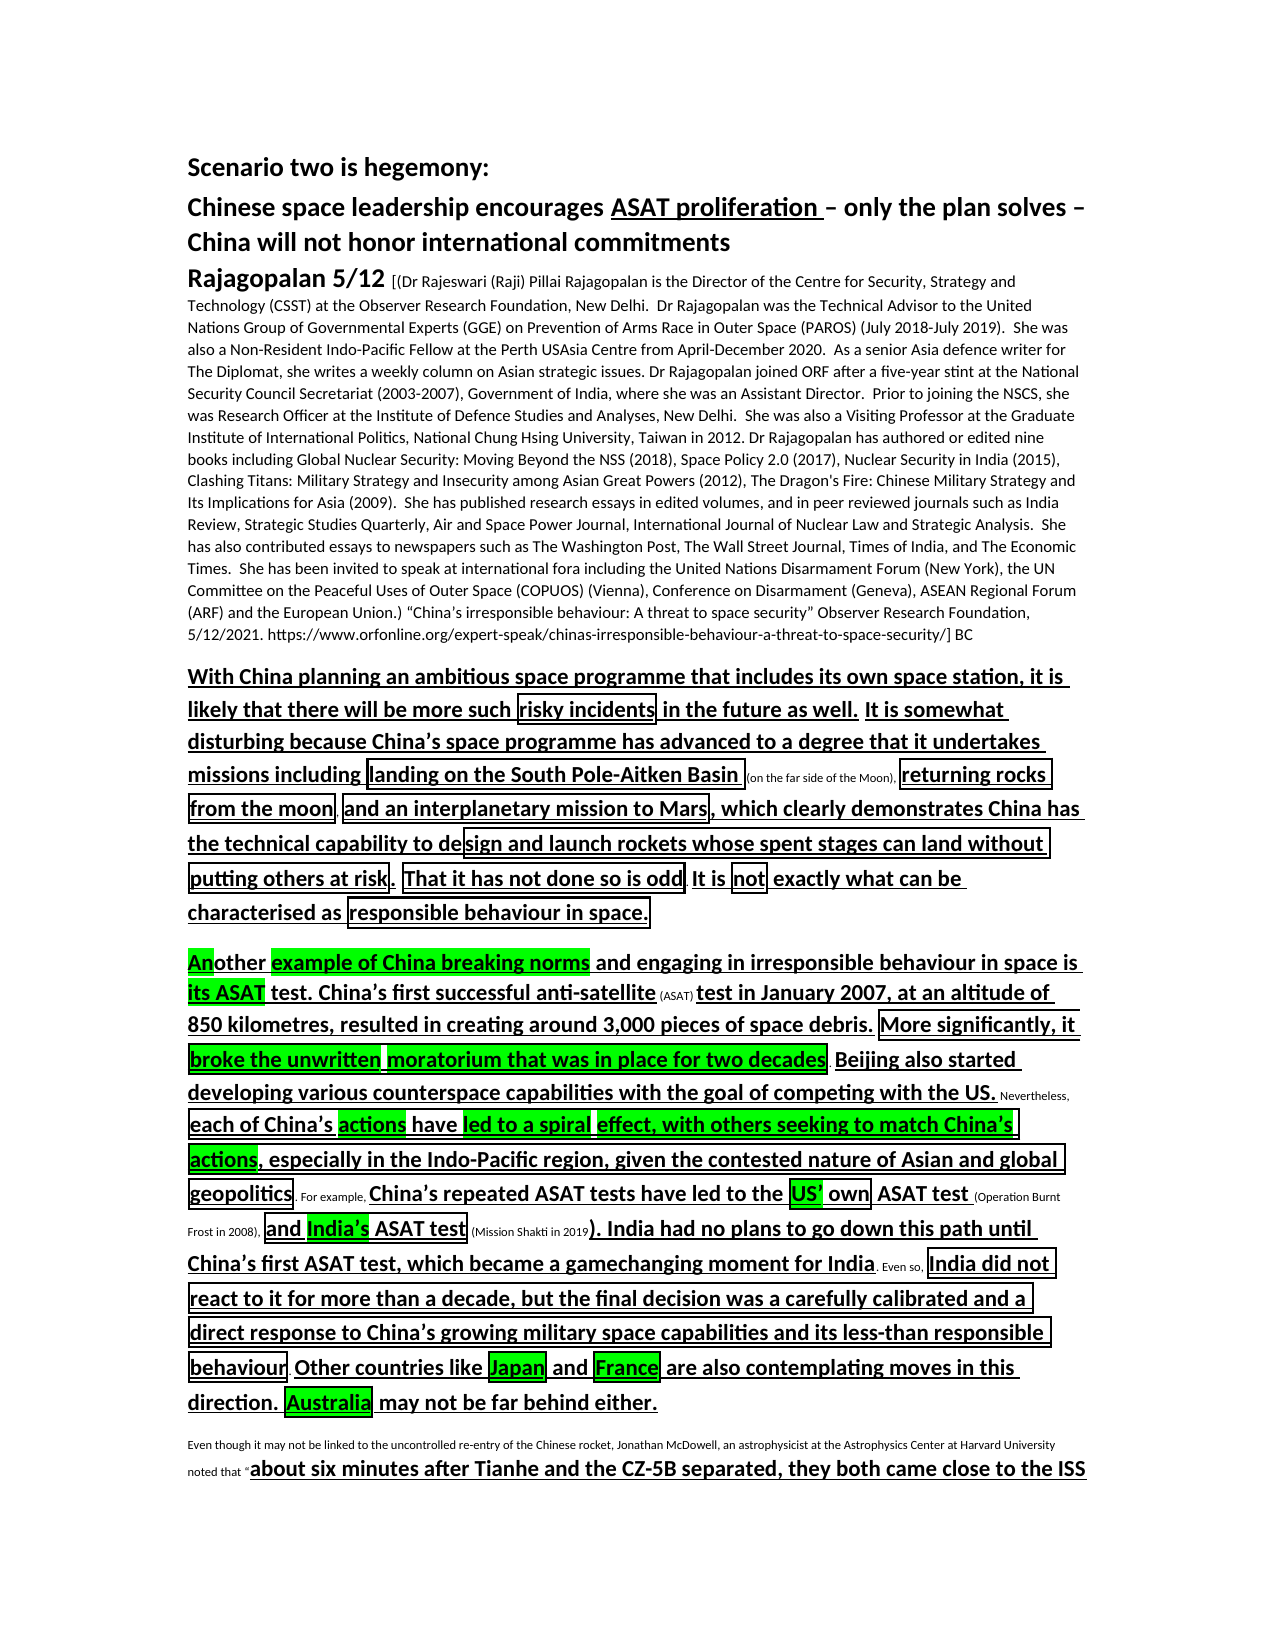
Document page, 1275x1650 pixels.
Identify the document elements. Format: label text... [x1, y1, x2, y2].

subtitle Scenario two is hegemony: [187, 150, 1087, 183]
subtitle Chinese space leadership encourages ASAT proliferation – only the plan solves – China will not honor international commitments [187, 190, 1087, 258]
text Another example of China breaking norms and engaging in irresponsible behaviour in space is its ASAT test. China’s first successful anti-satellite (ASAT) test in January 2007, at an altitude of 850 kilometres, resulted in creating around 3,000 pieces of space debris. More significantly, it broke the unwritten moratorium that was in place for two decades. Beijing also started developing various counterspace capabilities with the goal of competing with the US. Nevertheless, each of China’s actions have led to a spiral effect, with others seeking to match China’s actions, especially in the Indo-Pacific region, given the contested nature of Asian and global geopolitics. For example, China’s repeated ASAT tests have led to the US’ own ASAT test (Operation Burnt Frost in 2008), and India’s ASAT test (Mission Shakti in 2019). India had no plans to go down this path until China’s first ASAT test, which became a gamechanging moment for India. Even so, India did not react to it for more than a decade, but the final decision was a carefully calibrated and a direct response to China’s growing military space capabilities and its less-than responsible behaviour. Other countries like Japan and France are also contemplating moves in this direction. Australia may not be far behind either. [187, 948, 1087, 1418]
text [187, 1437, 1087, 1482]
text With China planning an ambitious space programme that includes its own space station, it is likely that there will be more such risky incidents in the future as well. It is somewhat disturbing because China’s space programme has advanced to a degree that it undertakes missions including landing on the South Pole-Aitken Basin (on the far side of the Moon), returning rocks from the moon, and an interplanetary mission to Mars, which clearly demonstrates China has the technical capability to design and launch rockets whose spent stages can land without putting others at risk. That it has not done so is odd. It is not exactly what can be characterised as responsible behaviour in space. [187, 662, 1087, 929]
text Rajagopalan 5/12 [(Dr Rajeswari (Raji) Pillai Rajagopalan is the Director of the Centre for Security, Strategy and Technology (CSST) at the Observer Research Foundation, New Delhi. Dr Rajagopalan was the Technical Advisor to the United Nations Group of Governmental Experts (GGE) on Prevention of Arms Race in Outer Space (PAROS) (July 2018-July 2019). She was also a Non-Resident Indo-Pacific Fellow at the Perth USAsia Centre from April-December 2020. As a senior Asia defence writer for The Diplomat, she writes a weekly column on Asian strategic issues. Dr Rajagopalan joined ORF after a five-year stint at the National Security Council Secretariat (2003-2007), Government of India, where she was an Assistant Director. Prior to joining the NSCS, she was Research Officer at the Institute of Defence Studies and Analyses, New Delhi. She was also a Visiting Professor at the Graduate Institute of International Politics, National Chung Hsing University, Taiwan in 2012. Dr Rajagopalan has authored or edited nine books including Global Nuclear Security: Moving Beyond the NSS (2018), Space Policy 2.0 (2017), Nuclear Security in India (2015), Clashing Titans: Military Strategy and Insecurity among Asian Great Powers (2012), The Dragon's Fire: Chinese Military Strategy and Its Implications for Asia (2009). She has published research essays in edited volumes, and in peer reviewed journals such as India Review, Strategic Studies Quarterly, Air and Space Power Journal, International Journal of Nuclear Law and Strategic Analysis. She has also contributed essays to newspapers such as The Washington Post, The Wall Street Journal, Times of India, and The Economic Times. She has been invited to speak at international fora including the United Nations Disarmament Forum (New York), the UN Committee on the Peaceful Uses of Outer Space (COPUOS) (Vienna), Conference on Disarmament (Geneva), ASEAN Regional Forum (ARF) and the European Union.) “China’s irresponsible behaviour: A threat to space security” Observer Research Foundation, 5/12/2021. https://www.orfonline.org/expert-speak/chinas-irresponsible-behaviour-a-threat-to-space-security/] BC [187, 261, 1087, 644]
